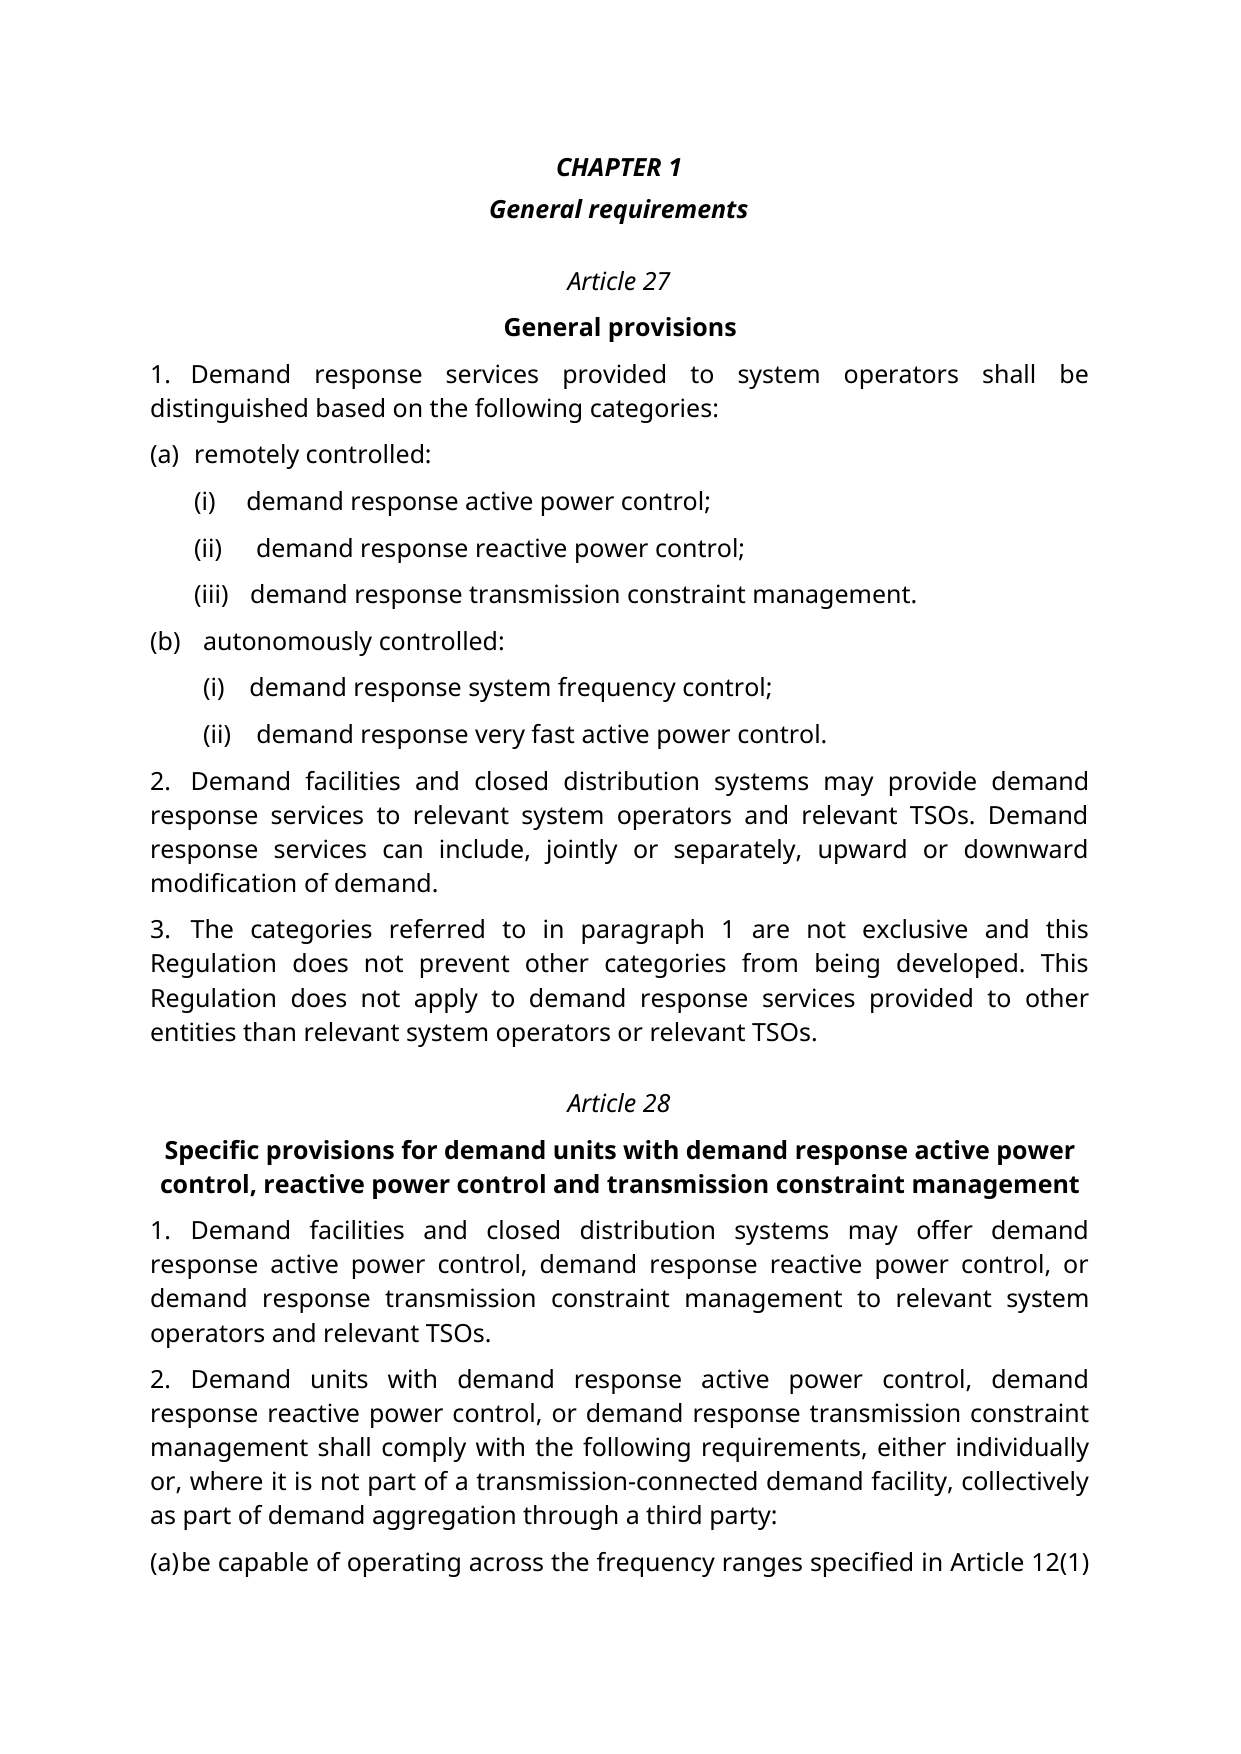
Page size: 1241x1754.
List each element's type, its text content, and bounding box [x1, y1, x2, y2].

text General requirements [150, 192, 1090, 226]
table_header (a) [150, 425, 194, 611]
table_header remotely controlled: [194, 425, 1090, 611]
text 1. Demand response services provided to system operators shall be distinguished based on the following categories: [150, 357, 1090, 425]
table_header autonomously controlled: [203, 611, 1090, 751]
table_header (a) [150, 1532, 181, 1579]
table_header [181, 1532, 1090, 1579]
text 2. Demand units with demand response active power control, demand response reactive power control, or demand response transmission constraint management shall comply with the following requirements, either individually or, where it is not part of a transmission-connected demand facility, collectively as part of demand aggregation through a third party: [150, 1362, 1090, 1532]
text CHAPTER 1 [150, 150, 1090, 184]
text General provisions [150, 310, 1090, 344]
text 1. Demand facilities and closed distribution systems may offer demand response active power control, demand response reactive power control, or demand response transmission constraint management to relevant system operators and relevant TSOs. [150, 1213, 1090, 1349]
table_header (b) [150, 611, 203, 751]
text 3. The categories referred to in paragraph 1 are not exclusive and this Regulation does not prevent other categories from being developed. This Regulation does not apply to demand response services provided to other entities than relevant system operators or relevant TSOs. [150, 912, 1090, 1048]
text Specific provisions for demand units with demand response active power control, reactive power control and transmission constraint management [150, 1132, 1090, 1201]
text 2. Demand facilities and closed distribution systems may provide demand response services to relevant system operators and relevant TSOs. Demand response services can include, jointly or separately, upward or downward modification of demand. [150, 763, 1090, 899]
text Article 27 [150, 263, 1090, 297]
text Article 28 [150, 1086, 1090, 1120]
